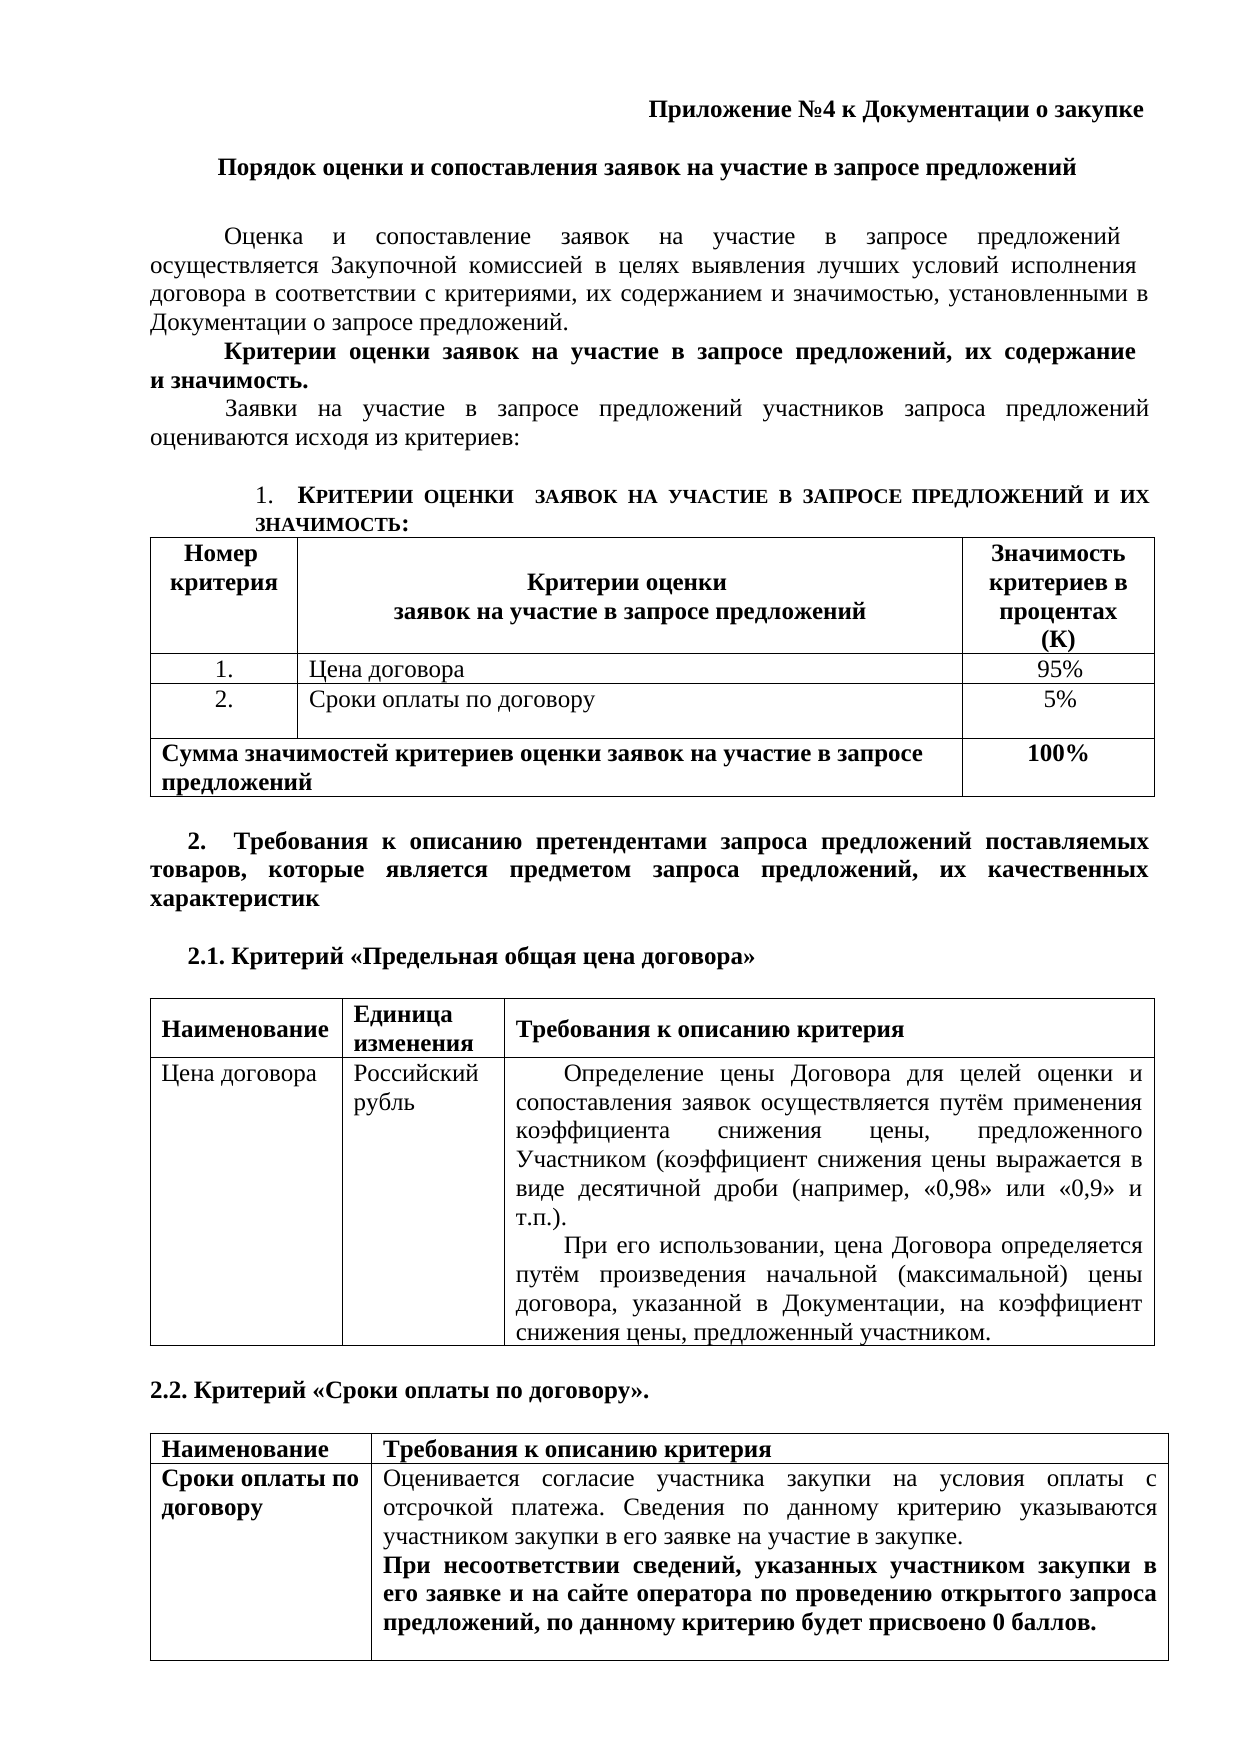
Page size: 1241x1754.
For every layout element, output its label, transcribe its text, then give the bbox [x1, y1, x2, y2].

table_cell Сумма значимостей критериев оценки заявок на участие в запросе предложений [151, 739, 962, 796]
table_cell 100% [963, 739, 1154, 796]
text Критерии оценки заявок на участие в запросе предложений, их содержание и значимость. [150, 336, 1150, 393]
text 2.1. Критерий «Предельная общая цена договора» [187, 941, 1150, 969]
table_header Требования к описанию критерия [505, 999, 1154, 1057]
table_cell 5% [963, 684, 1154, 737]
text Порядок оценки и сопоставления заявок на участие в запросе предложений [150, 152, 1144, 181]
table_cell Сроки оплаты по договору [298, 684, 962, 737]
list Критерии оценки заявок на участие в ЗАПРОСЕ ПРЕДЛОЖЕНИЙ и их значимость: [255, 480, 1150, 537]
table_cell Сроки оплаты по договору [151, 1464, 371, 1660]
text 2.2. Критерий «Сроки оплаты по договору». [150, 1375, 1150, 1404]
table_cell 1. [151, 654, 297, 683]
table_cell Оценивается согласие участника закупки на условия оплаты с отсрочкой платежа. Сведения по данному критерию указываются участником закупки в его заявке на участие в закупке. При несоответствии сведений, указанных участником закупки в его заявке и на сайте оператора по проведению открытого запроса предложений, по данному критерию будет присвоено 0 баллов. [372, 1464, 1168, 1660]
text Приложение №4 к Документации о закупке [150, 94, 1144, 123]
table_header Наименование [151, 999, 342, 1057]
subtitle Заявки на участие в запросе предложений участников запроса предложений оцениваются исходя из критериев: [150, 393, 1150, 451]
table_cell Цена договора [151, 1058, 342, 1345]
table_header Значимость критериев в процентах (К) [963, 538, 1154, 653]
table_header Единица изменения [343, 999, 504, 1057]
table_cell Определение цены Договора для целей оценки и сопоставления заявок осуществляется путём применения коэффициента снижения цены, предложенного Участником (коэффициент снижения цены выражается в виде десятичной дроби (например, «0,98» или «0,9» и т.п.). При его использовании, цена Договора определяется путём произведения начальной (максимальной) цены договора, указанной в Документации, на коэффициент снижения цены, предложенный участником. [505, 1058, 1154, 1345]
table_header Номер критерия [151, 538, 297, 653]
table_cell Российский рубль [343, 1058, 504, 1345]
table_cell 2. [151, 684, 297, 737]
table_cell Цена договора [298, 654, 962, 683]
table_header Критерии оценки заявок на участие в запросе предложений [298, 538, 962, 653]
table_header Наименование [151, 1434, 371, 1462]
text Оценка и сопоставление заявок на участие в запросе предложений осуществляется Закупочной комиссией в целях выявления лучших условий исполнения договора в соответствии с критериями, их содержанием и значимостью, установленными в Документации о запросе предложений. [150, 221, 1150, 336]
text 2. Требования к описанию претендентами запроса предложений поставляемых товаров, которые является предметом запроса предложений, их качественных характеристик [150, 826, 1150, 912]
table_cell 95% [963, 654, 1154, 683]
table_header Требования к описанию критерия [372, 1434, 1168, 1462]
